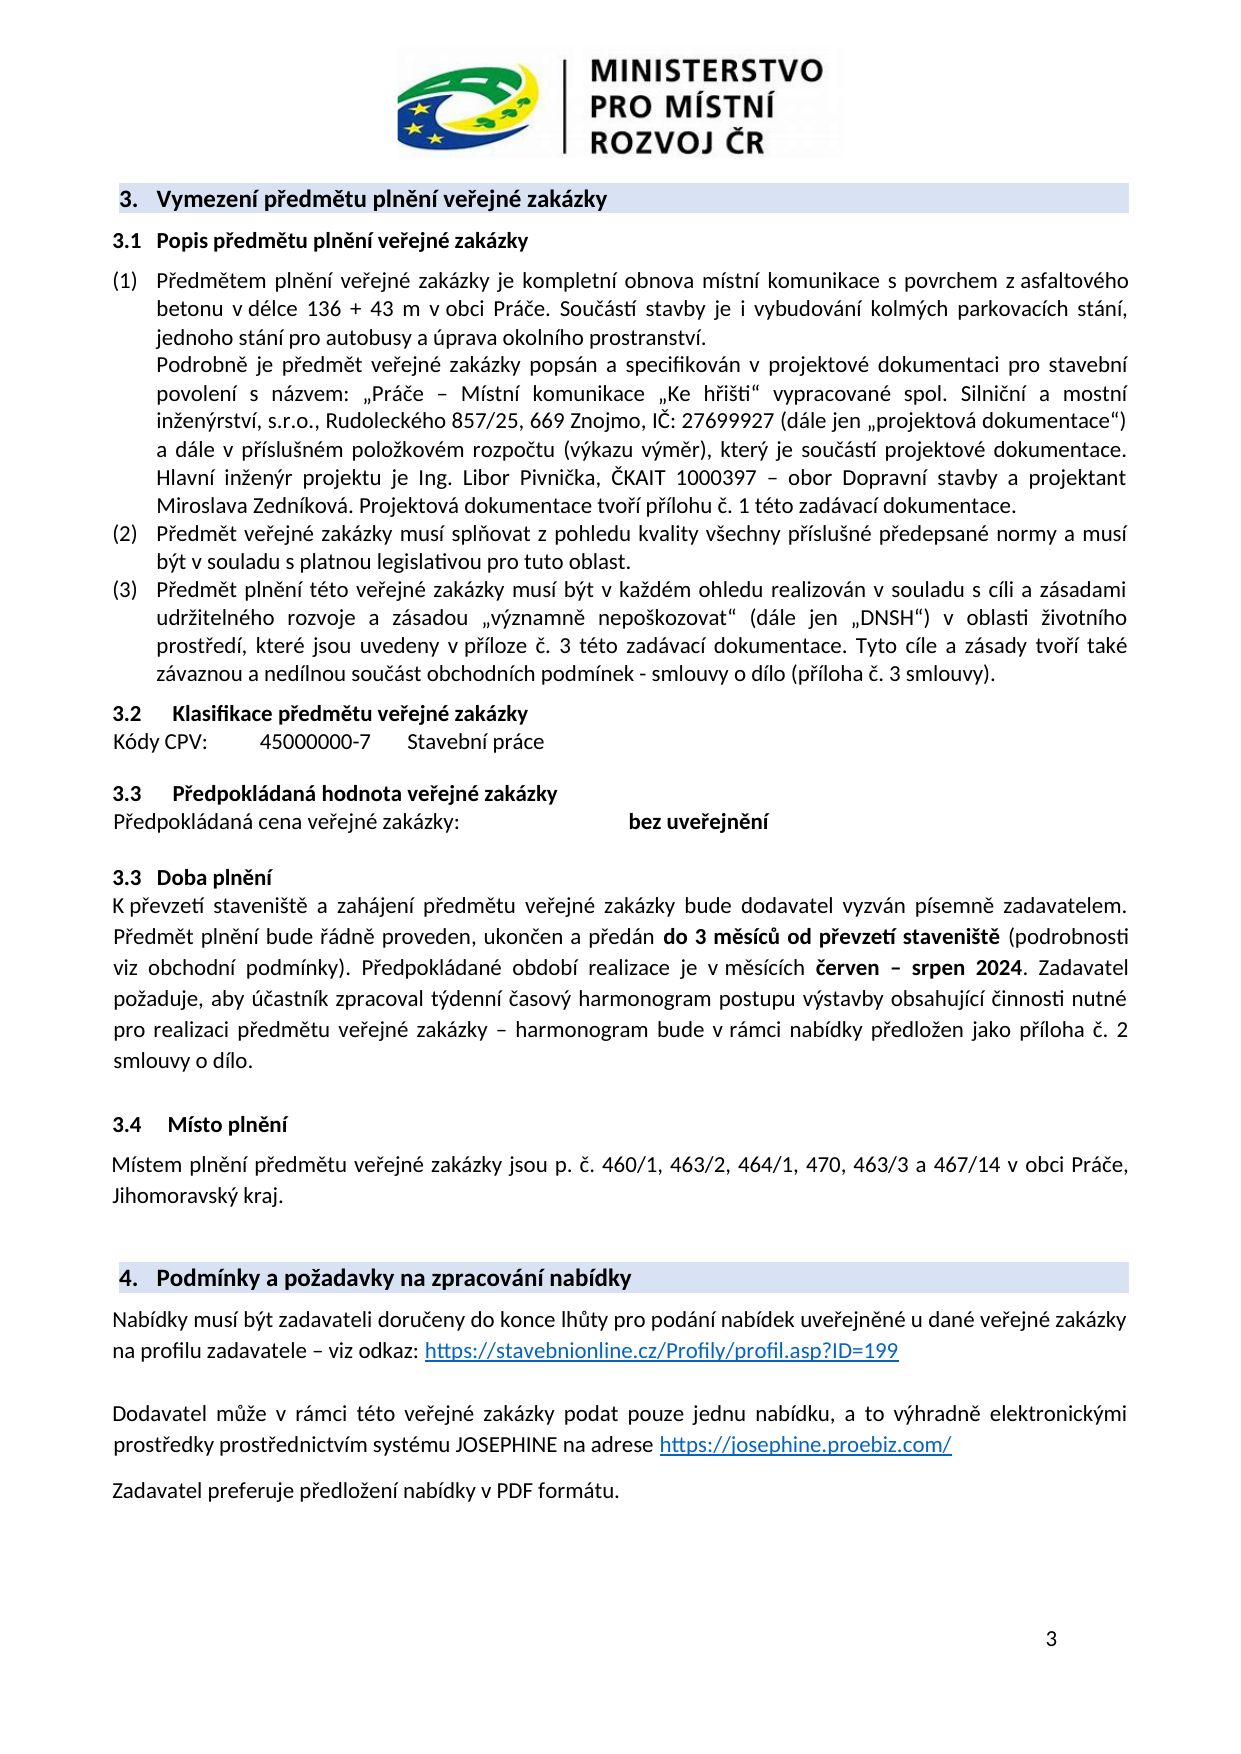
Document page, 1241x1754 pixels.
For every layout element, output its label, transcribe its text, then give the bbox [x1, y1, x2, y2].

picture [397, 46, 844, 158]
list Podrobně je předmět veřejné zakázky popsán a specifikován v projektové dokumentaci pro stavební povolení s názvem: „Práče – Místní komunikace „Ke hřišti“ vypracované spol. Silniční a mostní inženýrství, s.r.o., Rudoleckého 857/25, 669 Znojmo, IČ: 27699927 (dále jen „projektová dokumentace“) a dále v příslušném položkovém rozpočtu (výkazu výměr), který je součástí projektové dokumentace. Hlavní inženýr projektu je Ing. Libor Pivnička, ČKAIT 1000397 – obor Dopravní stavby a projektant Miroslava Zedníková. Projektová dokumentace tvoří přílohu č. 1 této zadávací dokumentace. [156, 351, 1129, 519]
text Zadavatel preferuje předložení nabídky v PDF formátu. [112, 1476, 1129, 1504]
subtitle Vymezení předmětu plnění veřejné zakázky [119, 183, 1129, 213]
text Nabídky musí být zadavateli doručeny do konce lhůty pro podání nabídek uveřejněné u dané veřejné zakázky na profilu zadavatele – viz odkaz: https://stavebnionline.cz/Profily/profil.asp?ID=199 [112, 1305, 1129, 1364]
text Dodavatel může v rámci této veřejné zakázky podat pouze jednu nabídku, a to výhradně elektronickými prostředky prostřednictvím systému JOSEPHINE na adrese https://josephine.proebiz.com/ [112, 1399, 1129, 1458]
text 3.1 Popis předmětu plnění veřejné zakázky [112, 226, 1129, 254]
list Předmětem plnění veřejné zakázky je kompletní obnova místní komunikace s povrchem z asfaltového betonu v délce 136 + 43 m v obci Práče. Součástí stavby je i vybudování kolmých parkovacích stání, jednoho stání pro autobusy a úprava okolního prostranství. [112, 267, 1129, 351]
text Kódy CPV: 45000000-7 Stavební práce [113, 727, 1129, 755]
text 3.3 Předpokládaná hodnota veřejné zakázky [112, 779, 1129, 807]
subtitle Podmínky a požadavky na zpracování nabídky [119, 1262, 1129, 1293]
text Předpokládaná cena veřejné zakázky: bez uveřejnění [113, 807, 1129, 835]
text K převzetí staveniště a zahájení předmětu veřejné zakázky bude dodavatel vyzván písemně zadavatelem. Předmět plnění bude řádně proveden, ukončen a předán do 3 měsíců od převzetí staveniště (podrobnosti viz obchodní podmínky). Předpokládané období realizace je v měsících červen – srpen 2024. Zadavatel požaduje, aby účastník zpracoval týdenní časový harmonogram postupu výstavby obsahující činnosti nutné pro realizaci předmětu veřejné zakázky – harmonogram bude v rámci nabídky předložen jako příloha č. 2 smlouvy o dílo. [112, 891, 1129, 1075]
text Místem plnění předmětu veřejné zakázky jsou p. č. 460/1, 463/2, 464/1, 470, 463/3 a 467/14 v obci Práče, Jihomoravský kraj. [111, 1150, 1129, 1209]
list Předmět veřejné zakázky musí splňovat z pohledu kvality všechny příslušné předepsané normy a musí být v souladu s platnou legislativou pro tuto oblast. [112, 519, 1129, 575]
list Předmět plnění této veřejné zakázky musí být v každém ohledu realizován v souladu s cíli a zásadami udržitelného rozvoje a zásadou „významně nepoškozovat“ (dále jen „DNSH“) v oblasti životního prostředí, které jsou uvedeny v příloze č. 3 této zadávací dokumentace. Tyto cíle a zásady tvoří také závaznou a nedílnou součást obchodních podmínek - smlouvy o dílo (příloha č. 3 smlouvy). [112, 575, 1129, 687]
text 3.2 Klasifikace předmětu veřejné zakázky [112, 699, 1129, 727]
text 3.3 Doba plnění [112, 863, 1129, 891]
text 3.4 Místo plnění [112, 1110, 1129, 1138]
